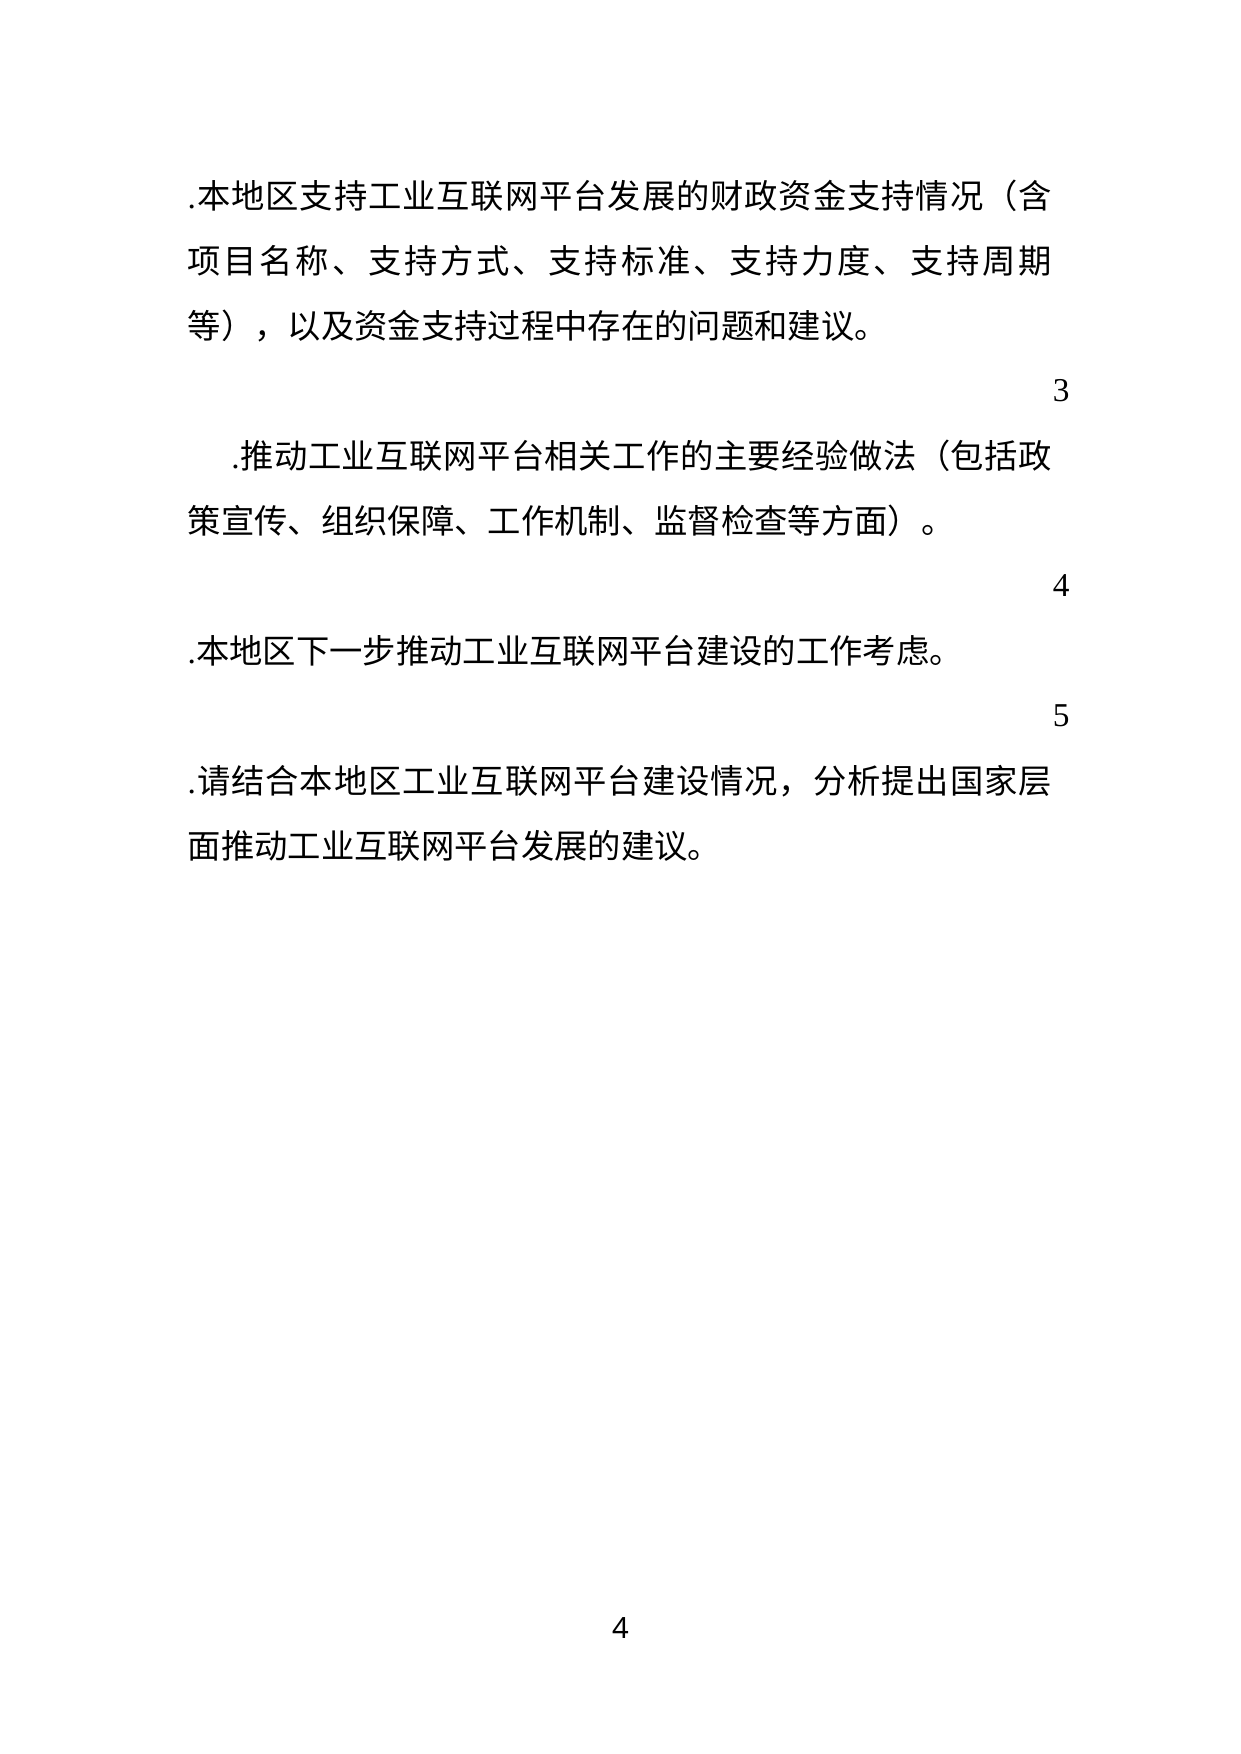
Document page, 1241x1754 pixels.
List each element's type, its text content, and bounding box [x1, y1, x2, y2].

text 5.请结合本地区工业互联网平台建设情况，分析提出国家层面推动工业互联网平台发展的建议。 [187, 682, 1053, 877]
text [187, 162, 1053, 357]
text 4.本地区下一步推动工业互联网平台建设的工作考虑。 [187, 552, 1053, 682]
text 3 .推动工业互联网平台相关工作的主要经验做法（包括政策宣传、组织保障、工作机制、监督检查等方面）。 [187, 357, 1053, 552]
